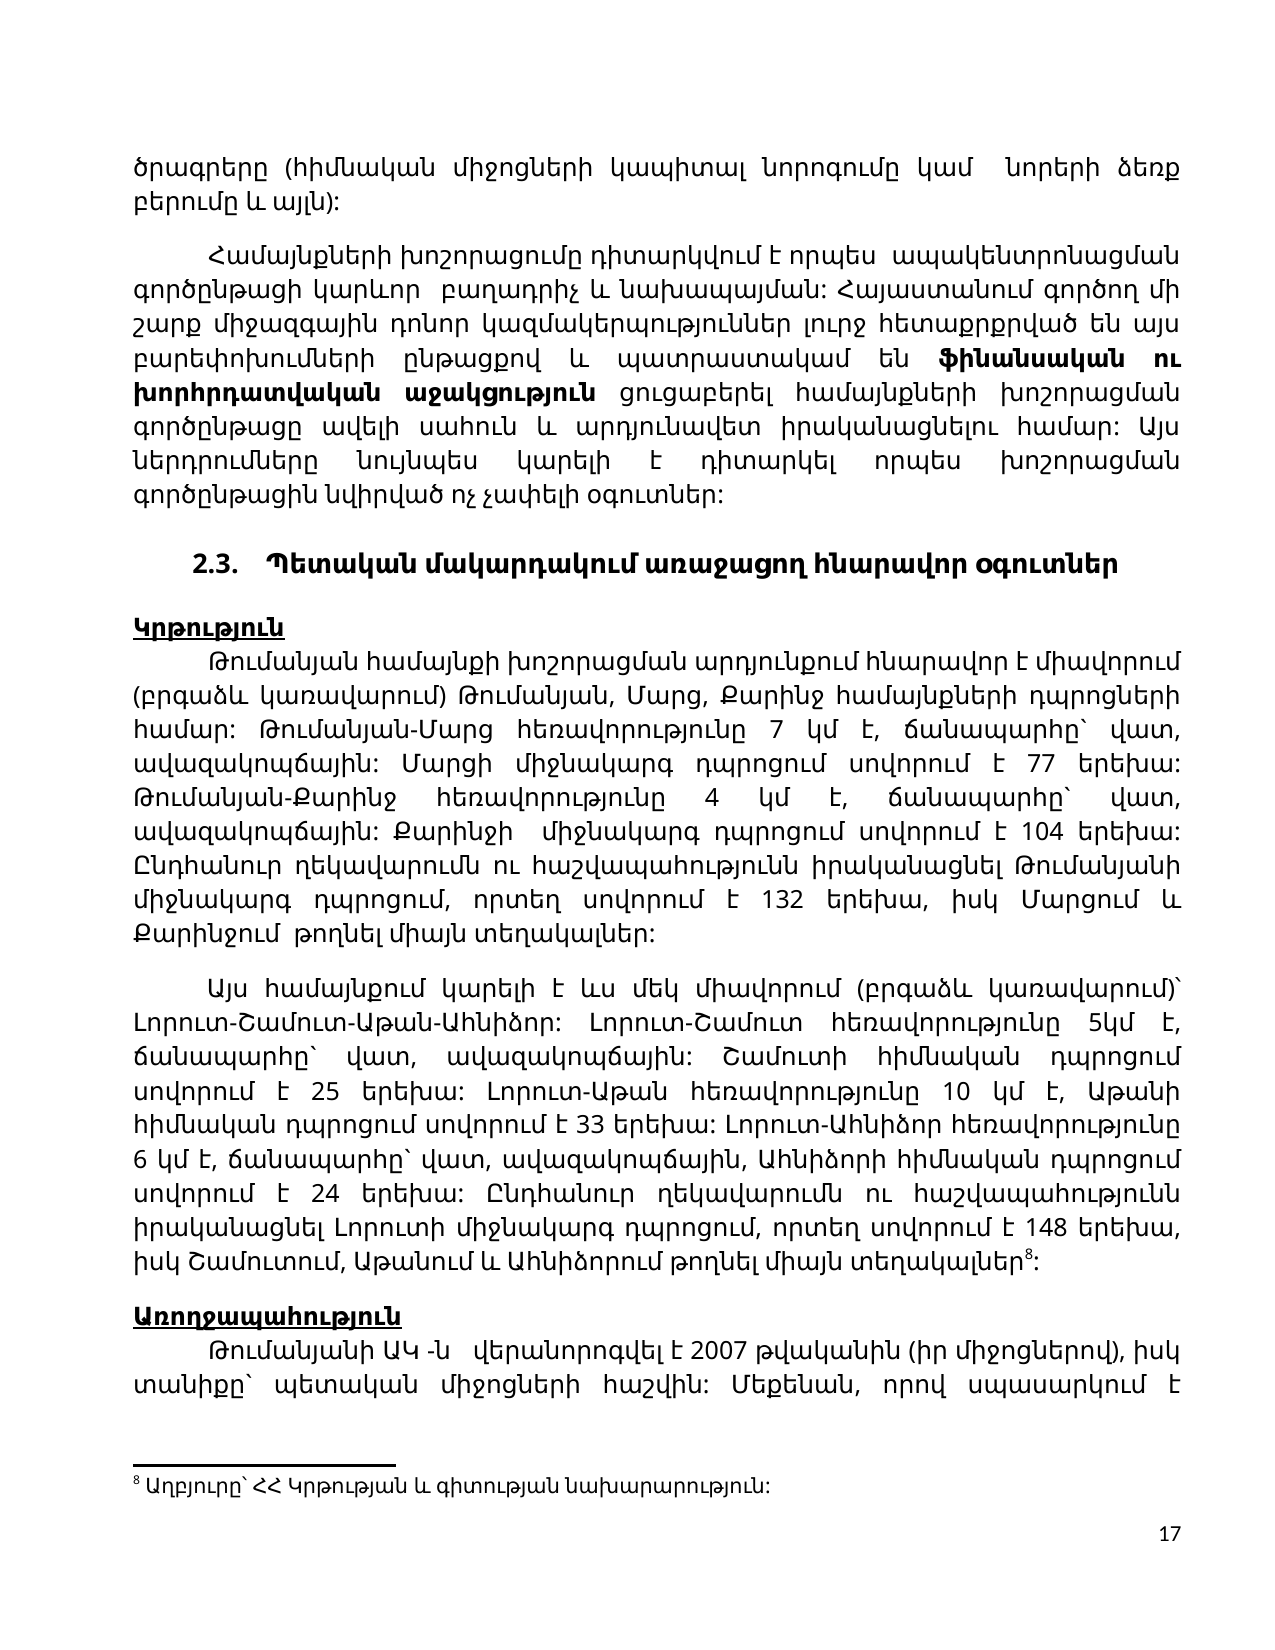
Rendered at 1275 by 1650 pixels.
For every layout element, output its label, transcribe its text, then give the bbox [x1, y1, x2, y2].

text Կրթություն [133, 609, 1181, 643]
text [133, 150, 1181, 218]
text Թումանյան համայնքի խոշորացման արդյունքում հնարավոր է միավորում (բրգաձև կառավարում) Թումանյան, Մարց, Քարինջ համայնքների դպրոցների համար: Թումանյան-Մարց հեռավորությունը 7 կմ է, ճանապարհը` վատ, ավազակոպճային: Մարցի միջնակարգ դպրոցում սովորում է 77 երեխա: Թումանյան-Քարինջ հեռավորությունը 4 կմ է, ճանապարհը` վատ, ավազակոպճային: Քարինջի միջնակարգ դպրոցում սովորում է 104 երեխա: Ընդհանուր ղեկավարումն ու հաշվապահությունն իրականացնել Թումանյանի միջնակարգ դպրոցում, որտեղ սովորում է 132 երեխա, իսկ Մարցում և Քարինջում թողնել միայն տեղակալներ: [133, 643, 1181, 950]
text Այս համայնքում կարելի է ևս մեկ միավորում (բրգաձև կառավարում)՝ Լորուտ-Շամուտ-Աթան-Ահնիձոր: Լորուտ-Շամուտ հեռավորությունը 5կմ է, ճանապարհը` վատ, ավազակոպճային: Շամուտի հիմնական դպրոցում սովորում է 25 երեխա: Լորուտ-Աթան հեռավորությունը 10 կմ է, Աթանի հիմնական դպրոցում սովորում է 33 երեխա: Լորուտ-Ահնիձոր հեռավորությունը 6 կմ է, ճանապարհը` վատ, ավազակոպճային, Ահնիձորի հիմնական դպրոցում սովորում է 24 երեխա: Ընդհանուր ղեկավարումն ու հաշվապահությունն իրականացնել Լորուտի միջնակարգ դպրոցում, որտեղ սովորում է 148 երեխա, իսկ Շամուտում, Աթանում և Ահնիձորում թողնել միայն տեղակալներ: [133, 971, 1181, 1277]
subtitle Պետական մակարդակում առաջացող հնարավոր օգուտներ [192, 544, 1181, 581]
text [133, 1332, 1181, 1401]
text Առողջապահություն [133, 1298, 1181, 1332]
text Համայնքների խոշորացումը դիտարկվում է որպես ապակենտրոնացման գործընթացի կարևոր բաղադրիչ և նախապայման: Հայաստանում գործող մի շարք միջազգային դոնոր կազմակերպություններ լուրջ հետաքրքրված են այս բարեփոխումների ընթացքով և պատրաստակամ են ֆինանսական ու խորհրդատվական աջակցություն ցուցաբերել համայնքների խոշորացման գործընթացը ավելի սահուն և արդյունավետ իրականացնելու համար: Այս ներդրումները նույնպես կարելի է դիտարկել որպես խոշորացման գործընթացին նվիրված ոչ չափելի օգուտներ: [133, 238, 1181, 511]
